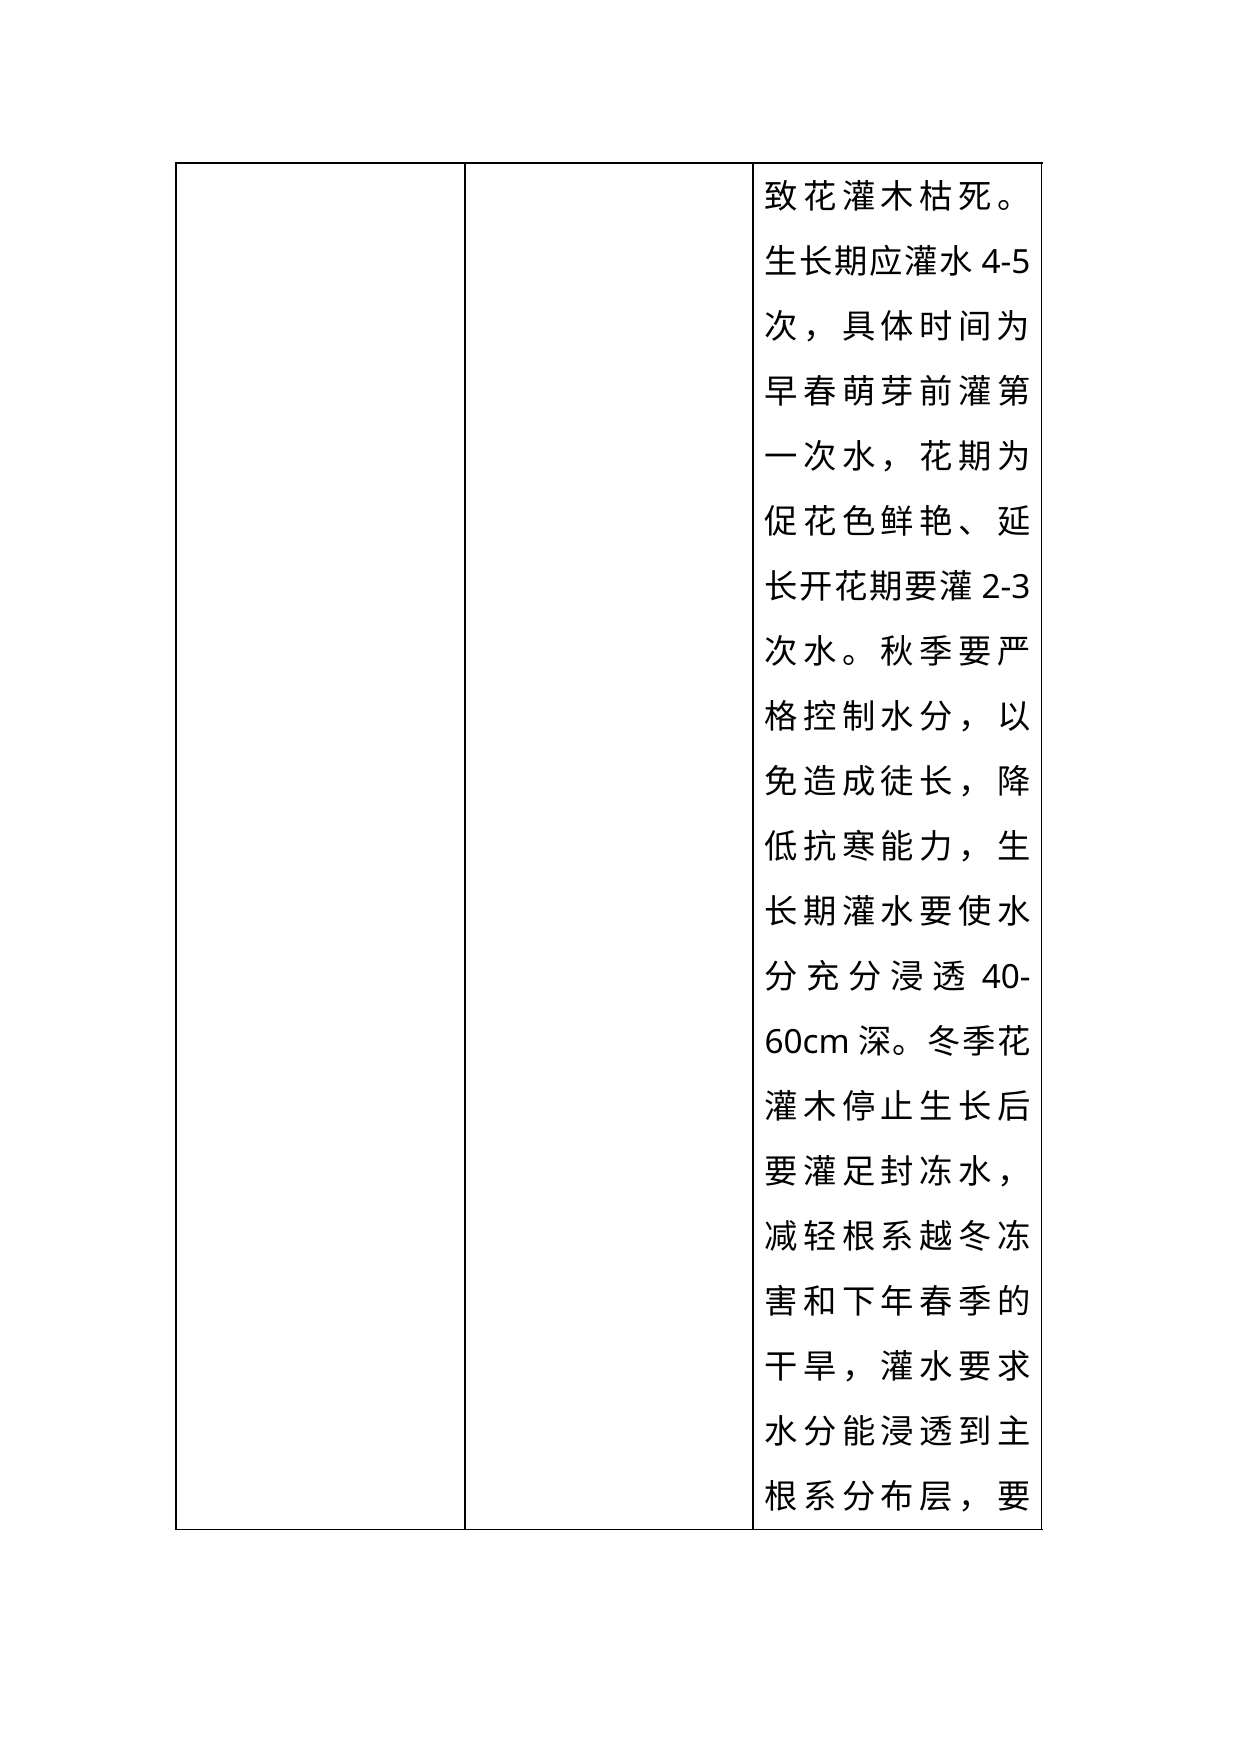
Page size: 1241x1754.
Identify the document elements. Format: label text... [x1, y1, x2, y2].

table_cell [466, 164, 752, 1528]
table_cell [754, 164, 1041, 1528]
table_cell 1 [177, 164, 464, 1528]
